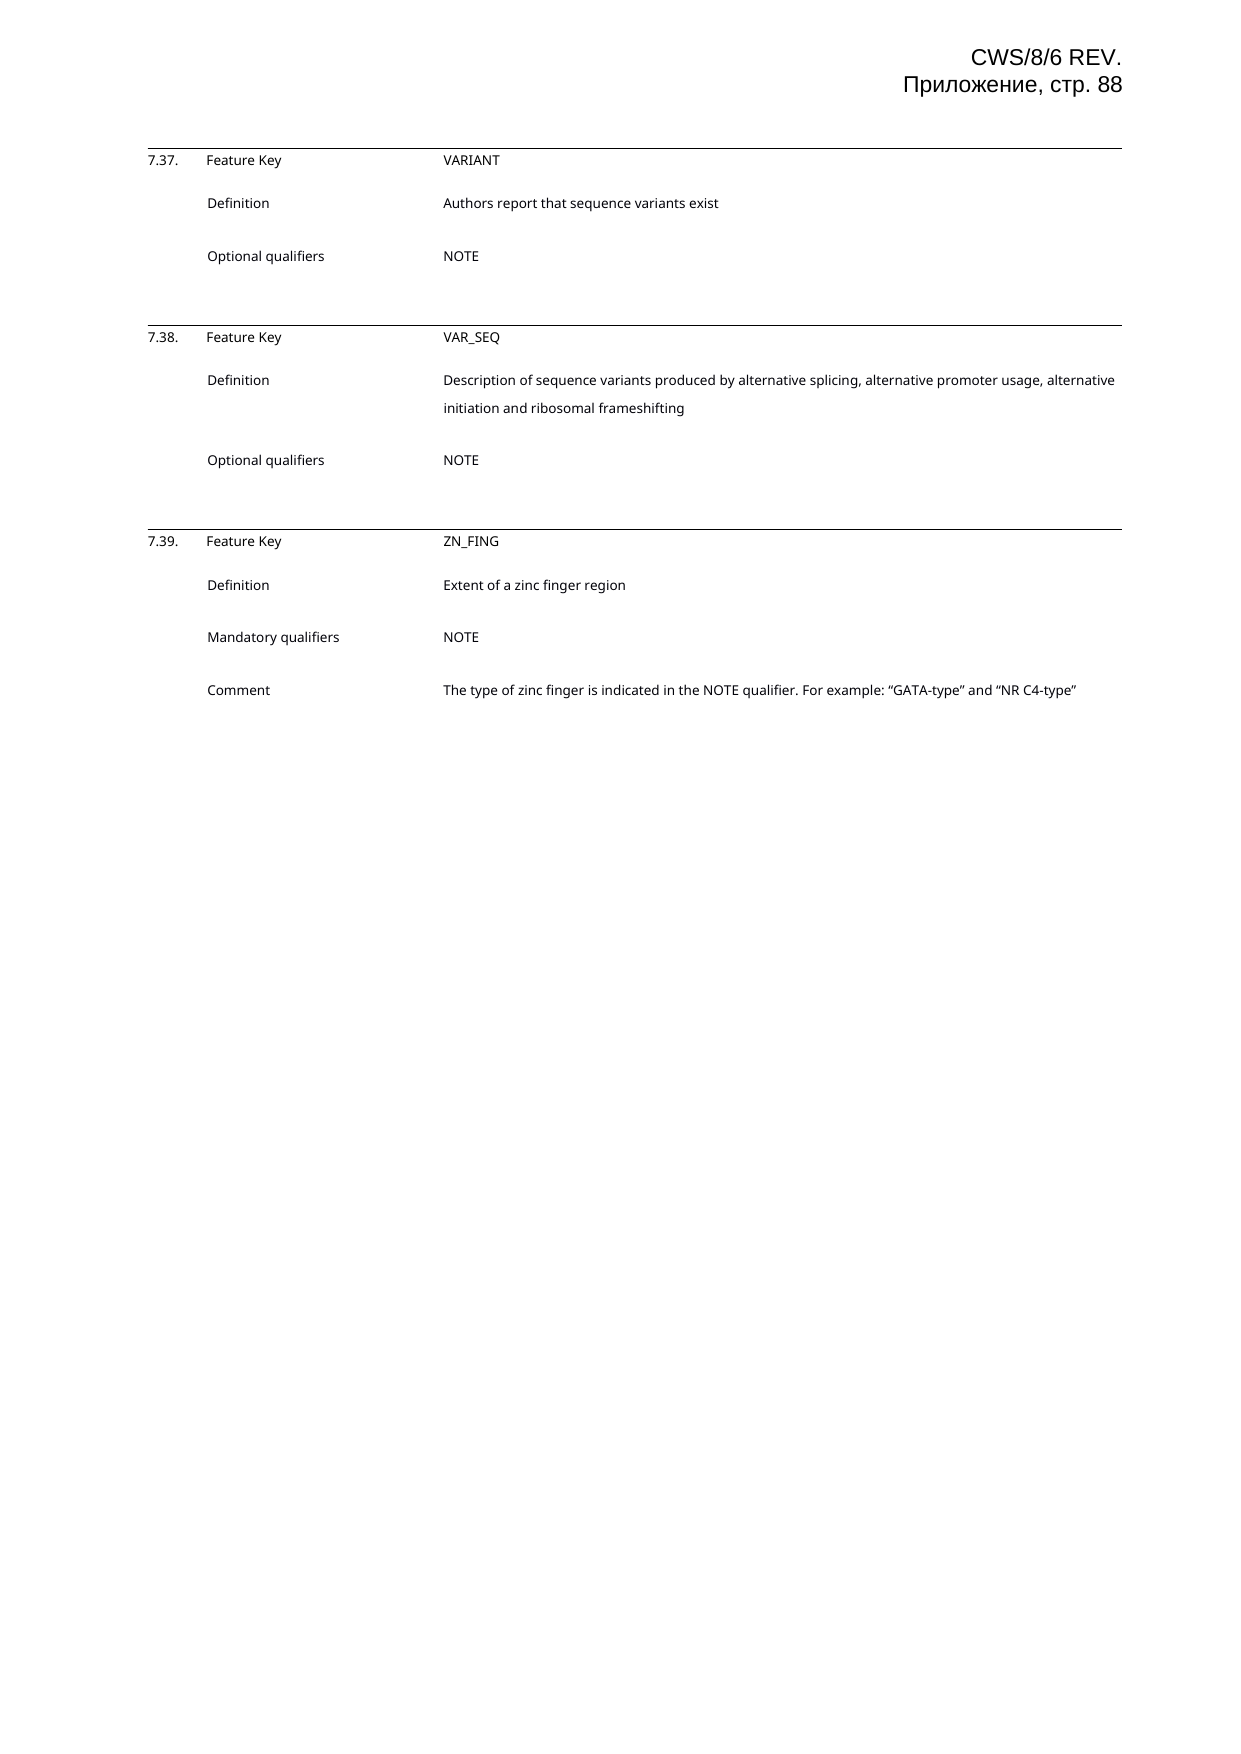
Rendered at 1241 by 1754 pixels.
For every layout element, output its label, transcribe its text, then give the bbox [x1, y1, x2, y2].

text Feature Key ZN_FING [148, 530, 1122, 550]
text Definition Authors report that sequence variants exist [207, 194, 1122, 213]
text Feature Key VAR_SEQ [148, 326, 1122, 346]
text Definition Description of sequence variants produced by alternative splicing, alternative promoter usage, alternative initiation and ribosomal frameshifting [207, 371, 1122, 417]
text Mandatory qualifiers NOTE [207, 628, 1122, 646]
text Optional qualifiers NOTE [207, 247, 1122, 265]
text Definition Extent of a zinc finger region [207, 575, 1122, 594]
text Feature Key VARIANT [148, 149, 1122, 169]
text Comment The type of zinc finger is indicated in the NOTE qualifier. For example: “GATA-type” and “NR C4-type” [207, 681, 1122, 699]
text Optional qualifiers NOTE [207, 451, 1122, 470]
